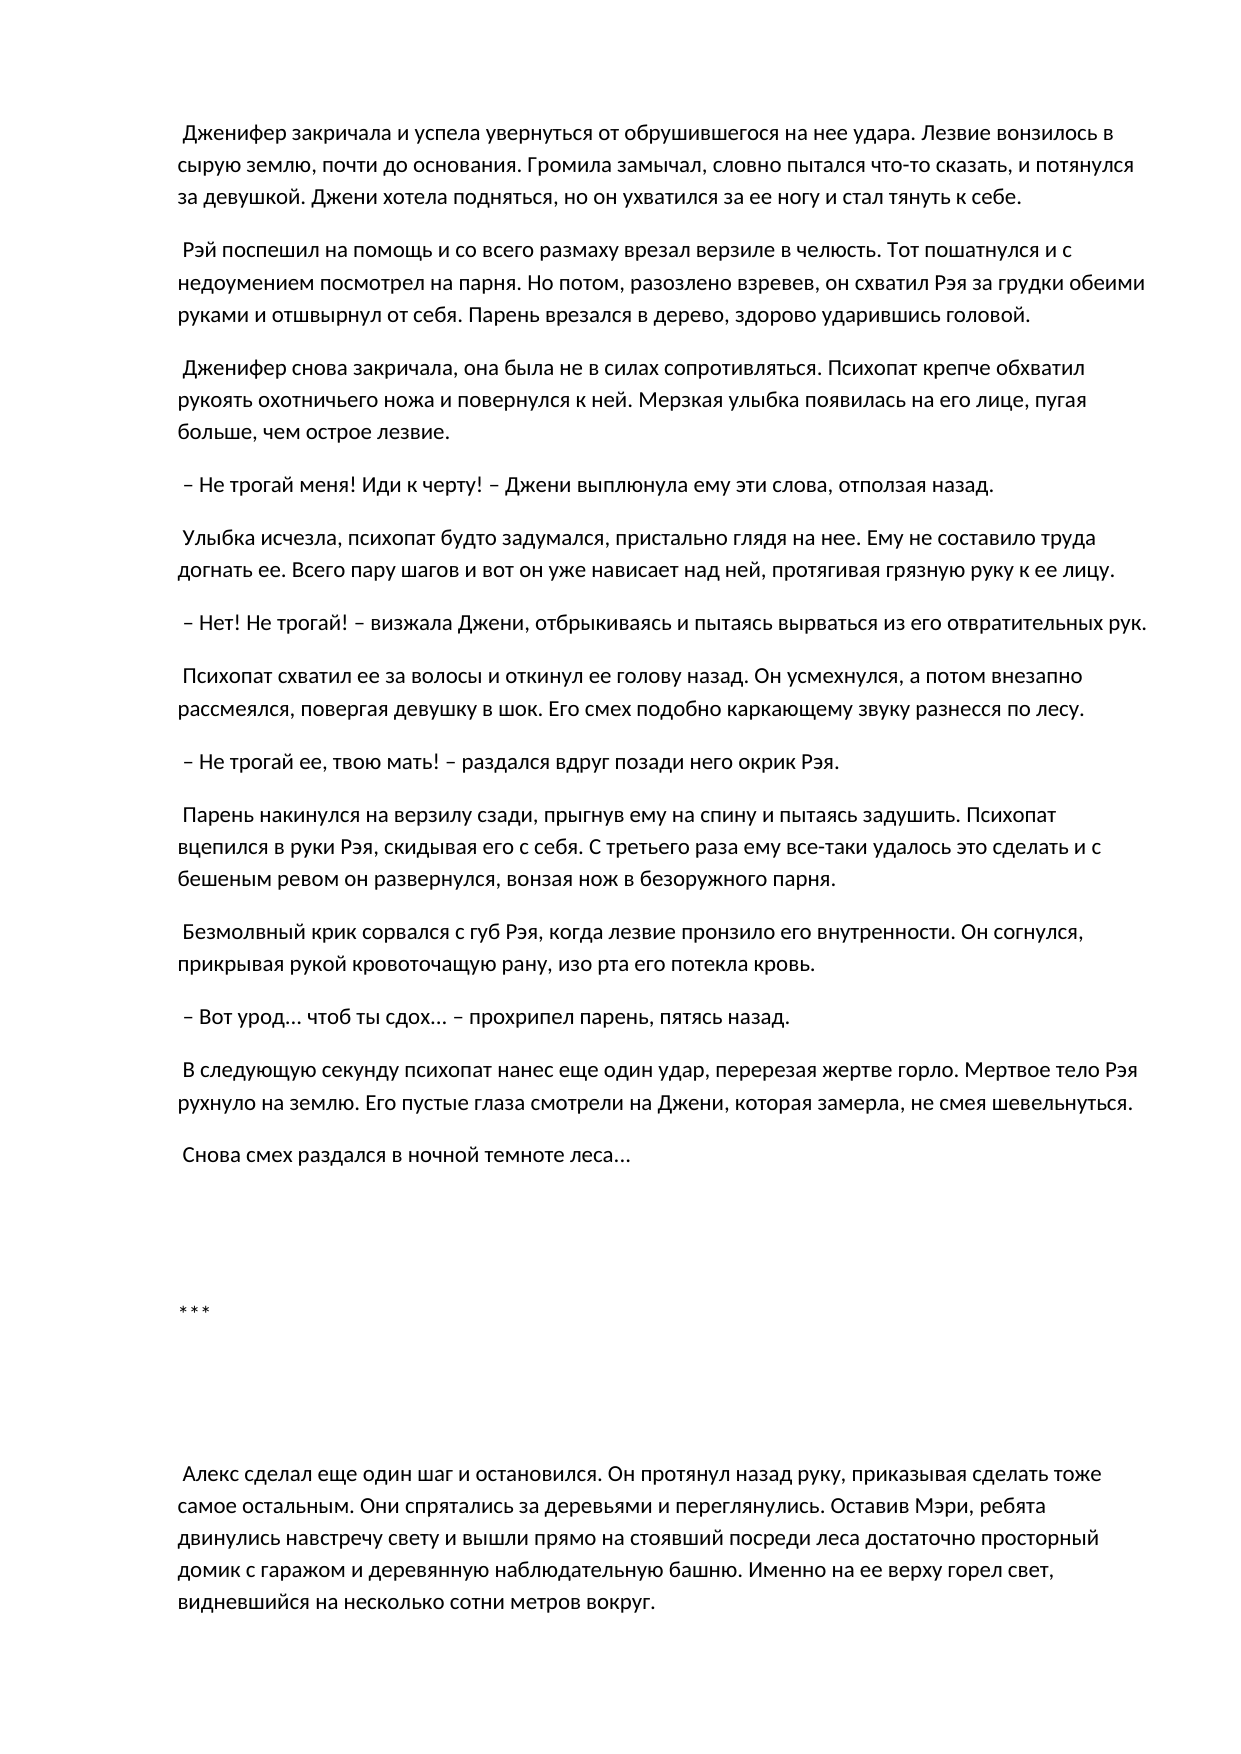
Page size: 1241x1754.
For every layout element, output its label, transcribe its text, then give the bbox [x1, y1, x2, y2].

text Психопат схватил ее за волосы и откинул ее голову назад. Он усмехнулся, а потом внезапно рассмеялся, повергая девушку в шок. Его смех подобно каркающему звуку разнесся по лесу. [177, 662, 1152, 722]
text Алекс сделал еще один шаг и остановился. Он протянул назад руку, приказывая сделать тоже самое остальным. Они спрятались за деревьями и переглянулись. Оставив Мэри, ребята двинулись навстречу свету и вышли прямо на стоявший посреди леса достаточно просторный домик с гаражом и деревянную наблюдательную башню. Именно на ее верху горел свет, видневшийся на несколько сотни метров вокруг. [177, 1459, 1152, 1616]
text *** [177, 1300, 1152, 1328]
text Снова смех раздался в ночной темноте леса... [177, 1141, 1152, 1169]
text – Не трогай ее, твою мать! – раздался вдруг позади него окрик Рэя. [177, 747, 1152, 775]
text – Не трогай меня! Иди к черту! – Джени выплюнула ему эти слова, отползая назад. [177, 470, 1152, 498]
text Дженифер снова закричала, она была не в силах сопротивляться. Психопат крепче обхватил рукоять охотничьего ножа и повернулся к ней. Мерзкая улыбка появилась на его лице, пугая больше, чем острое лезвие. [177, 353, 1152, 445]
text Рэй поспешил на помощь и со всего размаху врезал верзиле в челюсть. Тот пошатнулся и с недоумением посмотрел на парня. Но потом, разозлено взревев, он схватил Рэя за грудки обеими руками и отшвырнул от себя. Парень врезался в дерево, здорово ударившись головой. [177, 236, 1152, 328]
text – Нет! Не трогай! – визжала Джени, отбрыкиваясь и пытаясь вырваться из его отвратительных рук. [177, 608, 1152, 637]
text В следующую секунду психопат нанес еще один удар, перерезая жертве горло. Мертвое тело Рэя рухнуло на землю. Его пустые глаза смотрели на Джени, которая замерла, не смея шевельнуться. [177, 1055, 1152, 1116]
text Безмолвный крик сорвался с губ Рэя, когда лезвие пронзило его внутренности. Он согнулся, прикрывая рукой кровоточащую рану, изо рта его потекла кровь. [177, 917, 1152, 977]
text – Вот урод... чтоб ты сдох... – прохрипел парень, пятясь назад. [177, 1002, 1152, 1030]
text Улыбка исчезла, психопат будто задумался, пристально глядя на нее. Ему не составило труда догнать ее. Всего пару шагов и вот он уже нависает над ней, протягивая грязную руку к ее лицу. [177, 523, 1152, 583]
text Парень накинулся на верзилу сзади, прыгнув ему на спину и пытаясь задушить. Психопат вцепился в руки Рэя, скидывая его с себя. С третьего раза ему все-таки удалось это сделать и с бешеным ревом он развернулся, вонзая нож в безоружного парня. [177, 800, 1152, 892]
text Дженифер закричала и успела увернуться от обрушившегося на нее удара. Лезвие вонзилось в сырую землю, почти до основания. Громила замычал, словно пытался что-то сказать, и потянулся за девушкой. Джени хотела подняться, но он ухватился за ее ногу и стал тянуть к себе. [177, 118, 1152, 211]
